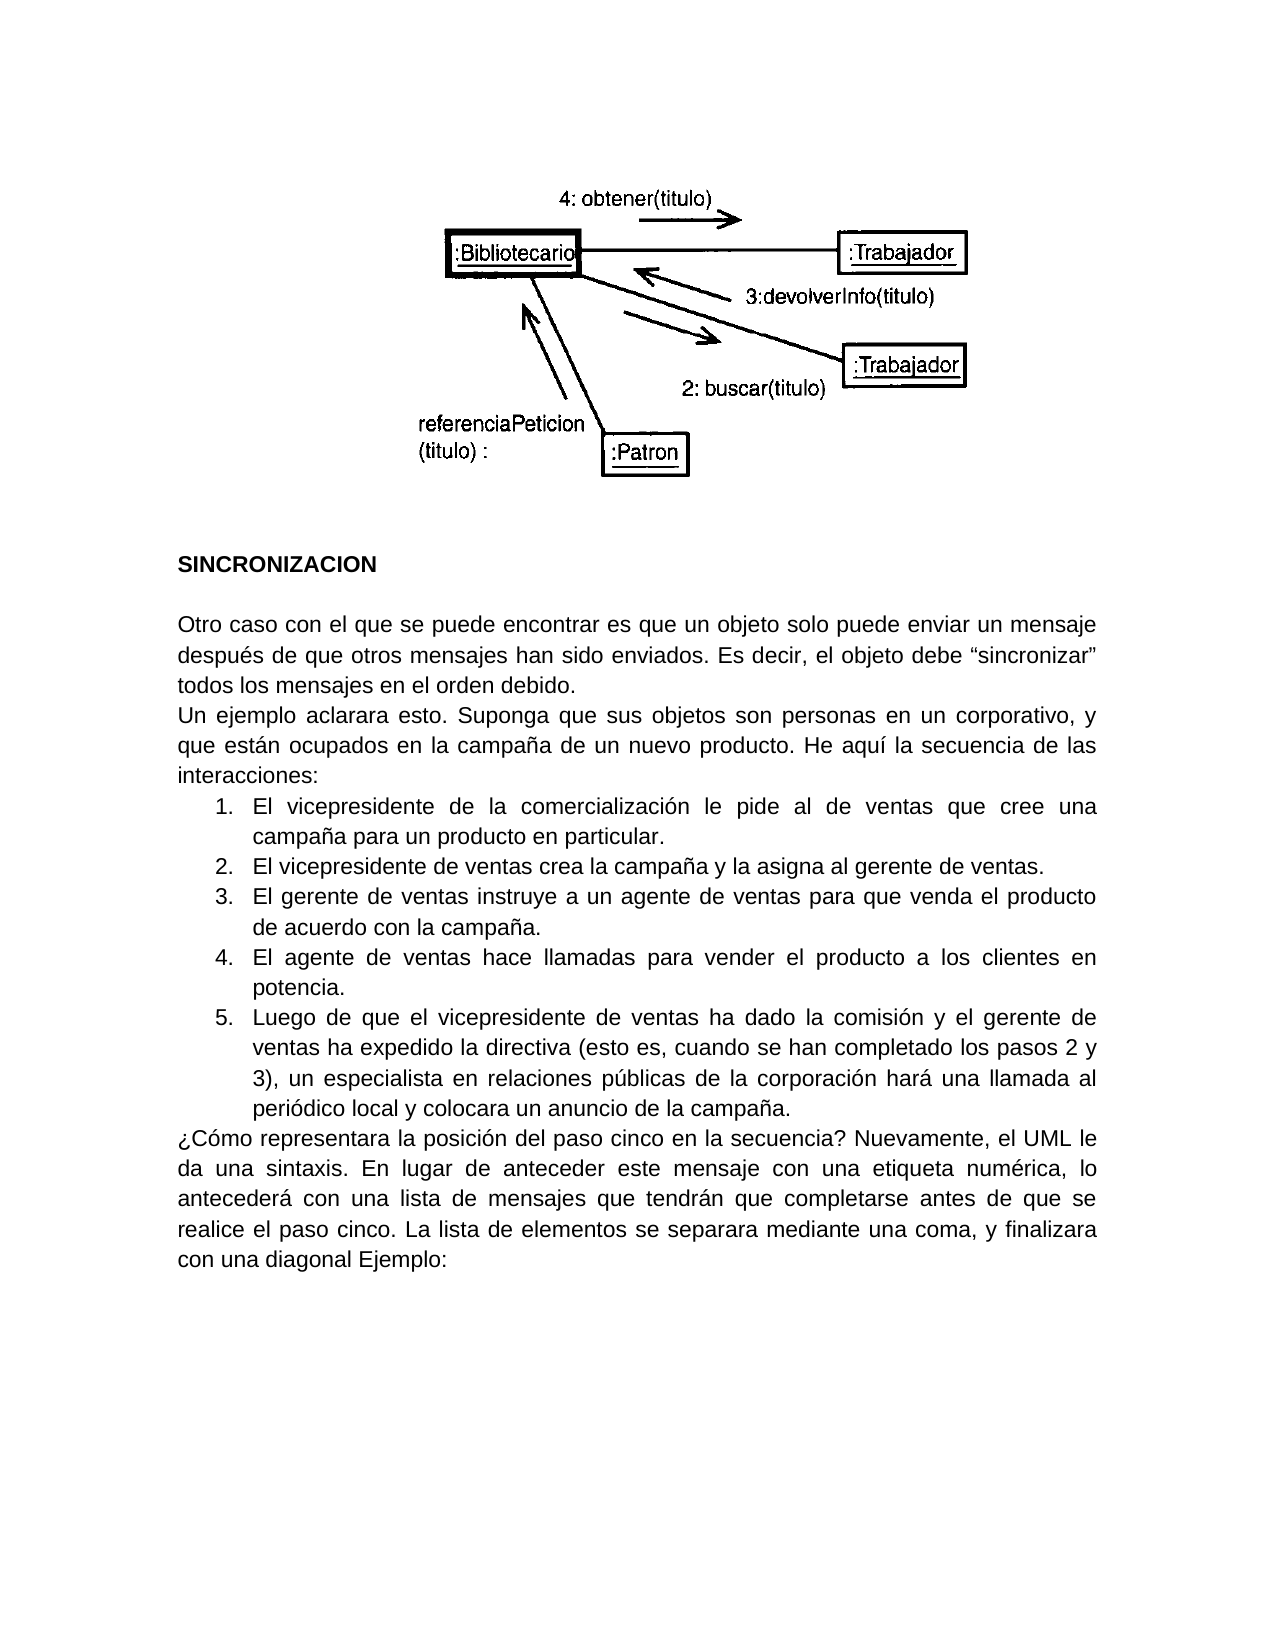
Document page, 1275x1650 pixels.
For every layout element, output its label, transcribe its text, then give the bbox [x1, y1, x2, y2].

list El agente de ventas hace llamadas para vender el producto a los clientes en potencia. [215, 944, 1098, 1000]
text ¿Cómo representara la posición del paso cinco en la secuencia? Nuevamente, el UML le da una sintaxis. En lugar de anteceder este mensaje con una etiqueta numérica, lo antecederá con una lista de mensajes que tendrán que completarse antes de que se realice el paso cinco. La lista de elementos se separara mediante una coma, y finalizara con una diagonal Ejemplo: [177, 1125, 1098, 1272]
text Otro caso con el que se puede encontrar es que un objeto solo puede enviar un mensaje después de que otros mensajes han sido enviados. Es decir, el objeto debe “sincronizar” todos los mensajes en el orden debido. [177, 611, 1098, 698]
text SINCRONIZACION [177, 551, 1098, 577]
list El vicepresidente de la comercialización le pide al de ventas que cree una campaña para un producto en particular. [215, 793, 1098, 849]
list El gerente de ventas instruye a un agente de ventas para que venda el producto de acuerdo con la campaña. [215, 883, 1098, 940]
list Luego de que el vicepresidente de ventas ha dado la comisión y el gerente de ventas ha expedido la directiva (esto es, cuando se han completado los pasos 2 y 3), un especialista en relaciones públicas de la corporación hará una llamada al periódico local y colocara un anuncio de la campaña. [215, 1004, 1098, 1121]
list El vicepresidente de ventas crea la campaña y la asigna al gerente de ventas. [215, 853, 1098, 879]
text Un ejemplo aclarara esto. Suponga que sus objetos son personas en un corporativo, y que están ocupados en la campaña de un nuevo producto. He aquí la secuencia de las interacciones: [177, 702, 1098, 789]
